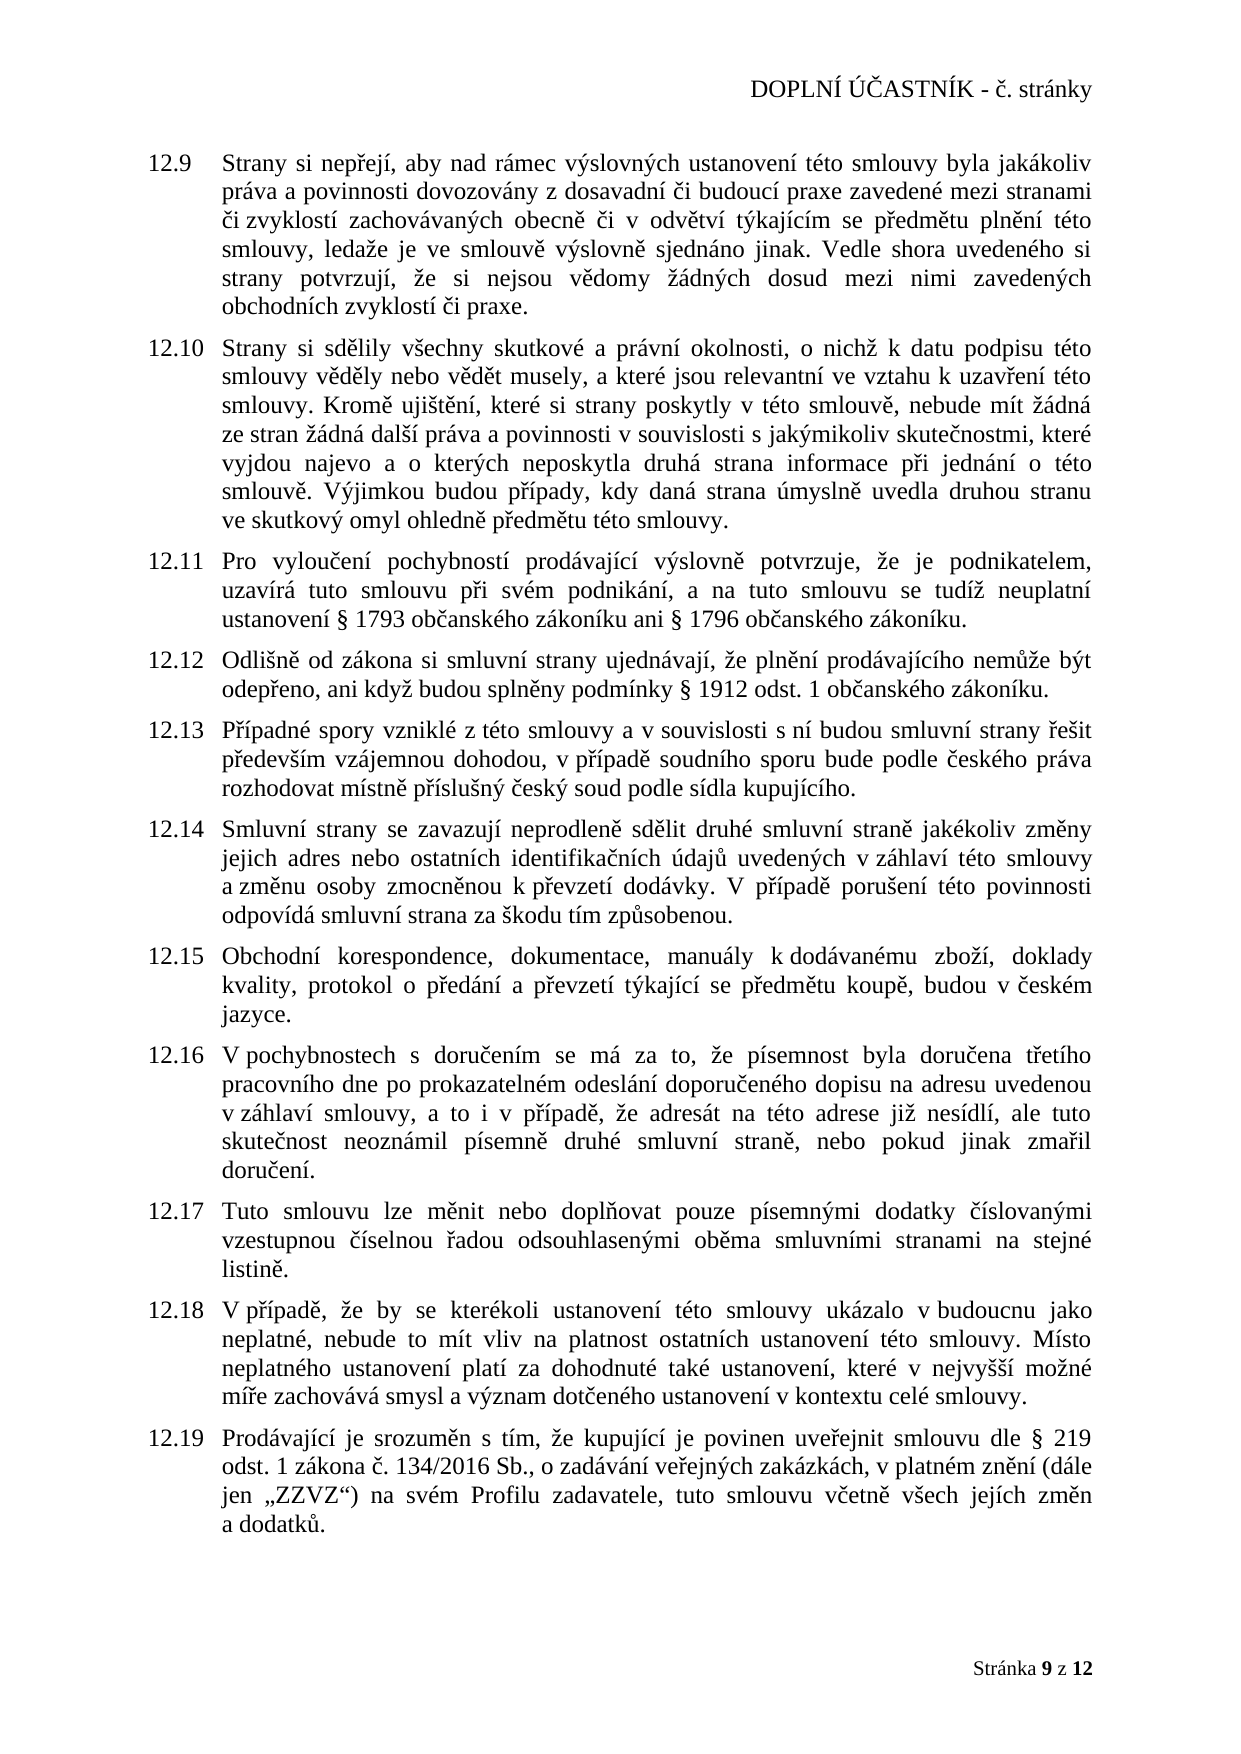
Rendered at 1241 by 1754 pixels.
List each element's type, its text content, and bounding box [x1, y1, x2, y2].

list Odlišně od zákona si smluvní strany ujednávají, že plnění prodávajícího nemůže být odepřeno, ani když budou splněny podmínky § 1912 odst. 1 občanského zákoníku. [148, 645, 1092, 703]
list Obchodní korespondence, dokumentace, manuály k dodávanému zboží, doklady kvality, protokol o předání a převzetí týkající se předmětu koupě, budou v českém jazyce. [148, 941, 1092, 1028]
list Případné spory vzniklé z této smlouvy a v souvislosti s ní budou smluvní strany řešit především vzájemnou dohodou, v případě soudního sporu bude podle českého práva rozhodovat místně příslušný český soud podle sídla kupujícího. [148, 715, 1092, 801]
list Prodávající je srozuměn s tím, že kupující je povinen uveřejnit smlouvu dle § 219 odst. 1 zákona č. 134/2016 Sb., o zadávání veřejných zakázkách, v platném znění (dále jen „ZZVZ“) na svém Profilu zadavatele, tuto smlouvu včetně všech jejích změn a dodatků. [148, 1423, 1092, 1538]
list Smluvní strany se zavazují neprodleně sdělit druhé smluvní straně jakékoliv změny jejich adres nebo ostatních identifikačních údajů uvedených v záhlaví této smlouvy a změnu osoby zmocněnou k převzetí dodávky. V případě porušení této povinnosti odpovídá smluvní strana za škodu tím způsobenou. [148, 814, 1092, 929]
list Tuto smlouvu lze měnit nebo doplňovat pouze písemnými dodatky číslovanými vzestupnou číselnou řadou odsouhlasenými oběma smluvními stranami na stejné listině. [148, 1196, 1092, 1283]
list Strany si nepřejí, aby nad rámec výslovných ustanovení této smlouvy byla jakákoliv práva a povinnosti dovozovány z dosavadní či budoucí praxe zavedené mezi stranami či zvyklostí zachovávaných obecně či v odvětví týkajícím se předmětu plnění této smlouvy, ledaže je ve smlouvě výslovně sjednáno jinak. Vedle shora uvedeného si strany potvrzují, že si nejsou vědomy žádných dosud mezi nimi zavedených obchodních zvyklostí či praxe. [148, 148, 1092, 320]
list V pochybnostech s doručením se má za to, že písemnost byla doručena třetího pracovního dne po prokazatelném odeslání doporučeného dopisu na adresu uvedenou v záhlaví smlouvy, a to i v případě, že adresát na této adrese již nesídlí, ale tuto skutečnost neoznámil písemně druhé smluvní straně, nebo pokud jinak zmařil doručení. [148, 1040, 1092, 1184]
list V případě, že by se kterékoli ustanovení této smlouvy ukázalo v budoucnu jako neplatné, nebude to mít vliv na platnost ostatních ustanovení této smlouvy. Místo neplatného ustanovení platí za dohodnuté také ustanovení, které v nejvyšší možné míře zachovává smysl a význam dotčeného ustanovení v kontextu celé smlouvy. [148, 1295, 1092, 1410]
list Pro vyloučení pochybností prodávající výslovně potvrzuje, že je podnikatelem, uzavírá tuto smlouvu při svém podnikání, a na tuto smlouvu se tudíž neuplatní ustanovení § 1793 občanského zákoníku ani § 1796 občanského zákoníku. [148, 546, 1092, 633]
list Strany si sdělily všechny skutkové a právní okolnosti, o nichž k datu podpisu této smlouvy věděly nebo vědět musely, a které jsou relevantní ve vztahu k uzavření této smlouvy. Kromě ujištění, které si strany poskytly v této smlouvě, nebude mít žádná ze stran žádná další práva a povinnosti v souvislosti s jakýmikoliv skutečnostmi, které vyjdou najevo a o kterých neposkytla druhá strana informace při jednání o této smlouvě. Výjimkou budou případy, kdy daná strana úmyslně uvedla druhou stranu ve skutkový omyl ohledně předmětu této smlouvy. [148, 333, 1092, 534]
